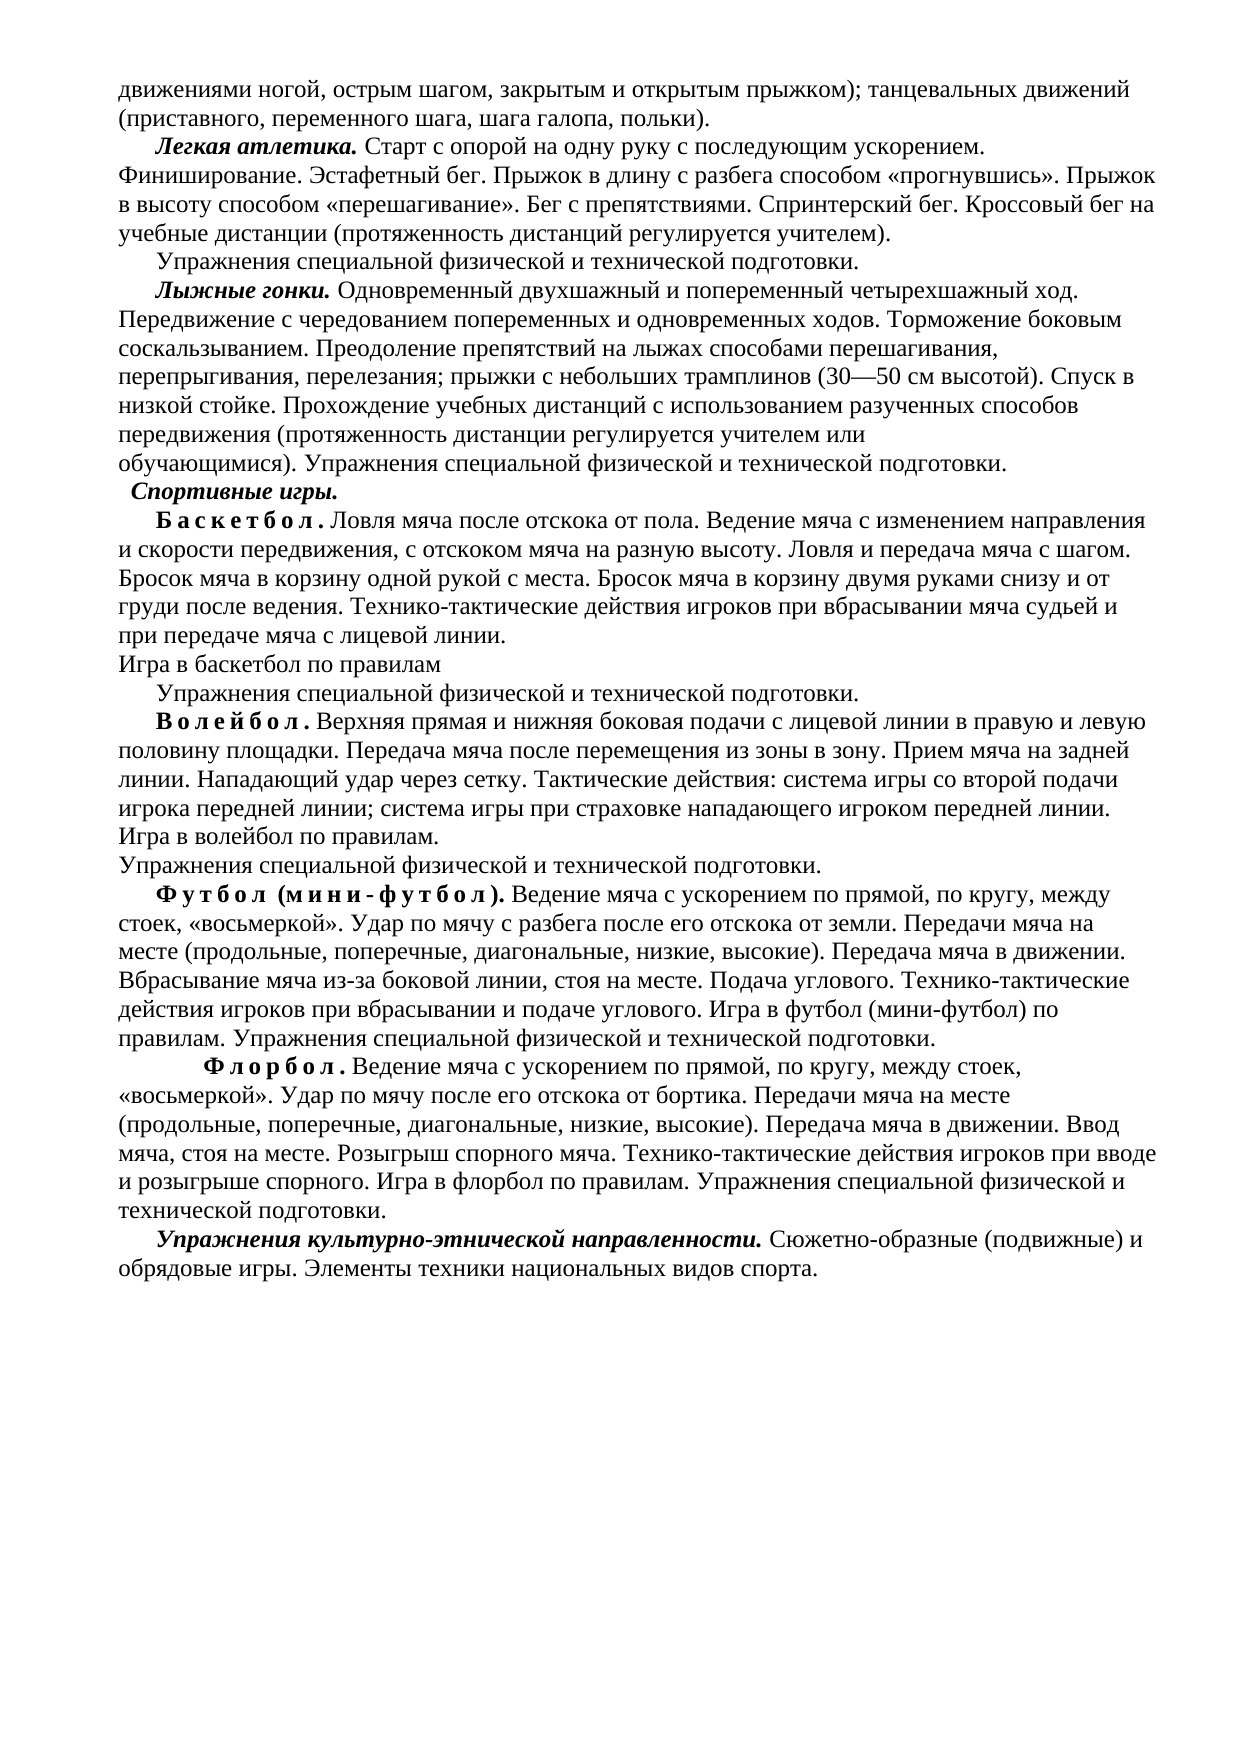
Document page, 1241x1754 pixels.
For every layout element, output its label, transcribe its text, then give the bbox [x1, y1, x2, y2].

text Упражнения специальной физической и технической подготовки. Футбол (мини-футбол). Ведение мяча с ускорением по прямой, по кругу, между стоек, «восьмеркой». Удар по мячу с разбега после его отскока от земли. Передачи мяча на месте (продольные, поперечные, диагональные, низкие, высокие). Передача мяча в движении. Вбрасывание мяча из-за боковой линии, стоя на месте. Подача углового. Технико-тактические действия игроков при вбрасывании и подаче углового. Игра в футбол (мини-футбол) по правилам. Упражнения специальной физической и технической подготовки. [118, 850, 1158, 1051]
text Спортивные игры. Баскетбол. Ловля мяча после отскока от пола. Ведение мяча с изменением направления и скорости передвижения, с отскоком мяча на разную высоту. Ловля и передача мяча с шагом. Бросок мяча в корзину одной рукой с места. Бросок мяча в корзину двумя руками снизу и от груди после ведения. Технико-тактические действия игроков при вбрасывании мяча судьей и при передаче мяча с лицевой линии. [118, 476, 1158, 649]
text Игра в баскетбол по правилам Упражнения специальной физической и технической подготовки. Волейбол. Верхняя прямая и нижняя боковая подачи с лицевой линии в правую и левую половину площадки. Передача мяча после перемещения из зоны в зону. Прием мяча на задней линии. Нападающий удар через сетку. Тактические действия: система игры со второй подачи игрока передней линии; система игры при страховке нападающего игроком передней линии. Игра в волейбол по правилам. [118, 649, 1158, 850]
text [118, 74, 1158, 476]
text Флорбол. Ведение мяча с ускорением по прямой, по кругу, между стоек, «восьмеркой». Удар по мячу после его отскока от бортика. Передачи мяча на месте (продольные, поперечные, диагональные, низкие, высокие). Передача мяча в движении. Ввод мяча, стоя на месте. Розыгрыш спорного мяча. Технико-тактические действия игроков при вводе и розыгрыше спорного. Игра в флорбол по правилам. Упражнения специальной физической и технической подготовки. Упражнения культурно-этнической направленности. Сюжетно-образные (подвижные) и обрядовые игры. Элементы техники национальных видов спорта. [118, 1051, 1158, 1281]
